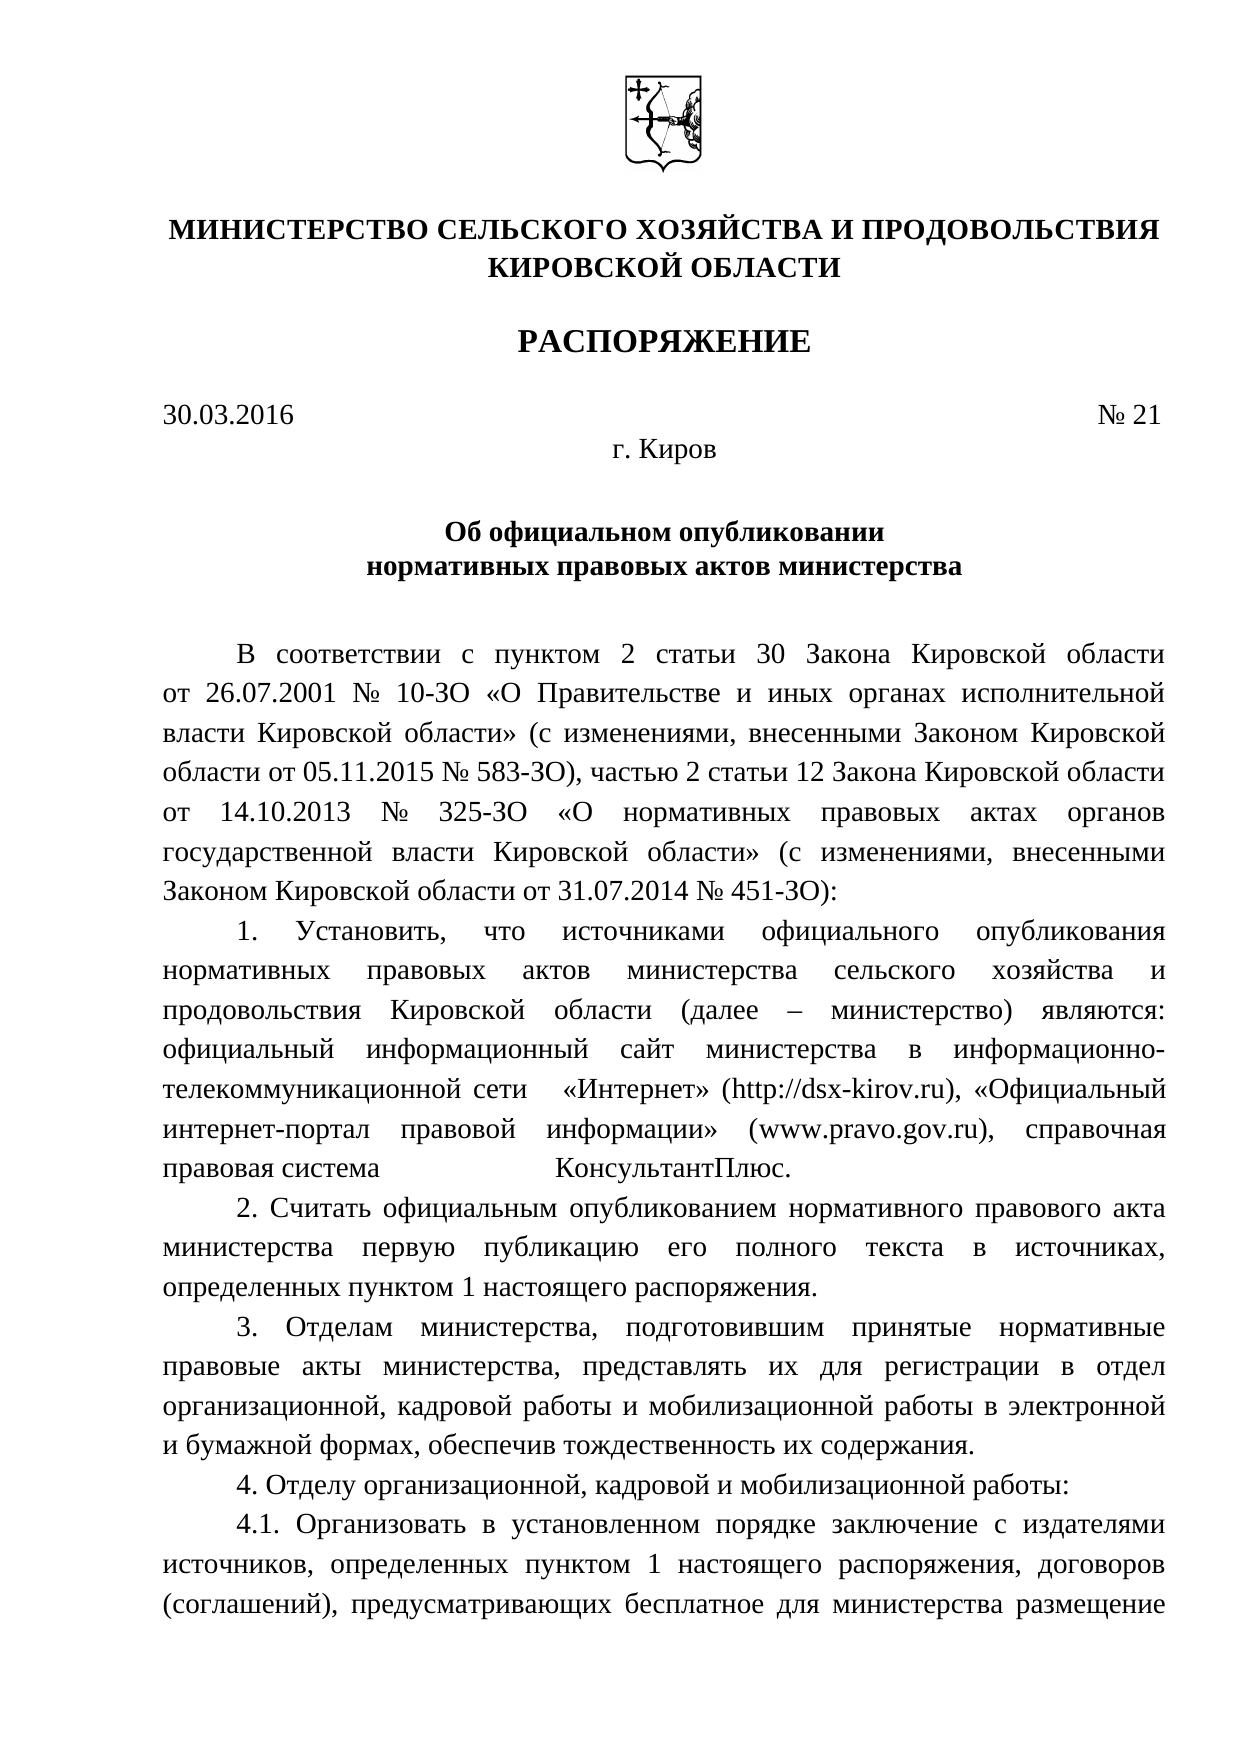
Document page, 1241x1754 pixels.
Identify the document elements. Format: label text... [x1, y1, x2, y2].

text 2. Считать официальным опубликованием нормативного правового акта министерства первую публикацию его полного текста в источниках, определенных пунктом 1 настоящего распоряжения. [162, 1186, 1166, 1304]
title нормативных правовых актов министерства [162, 548, 1166, 581]
title Об официальном опубликовании [162, 514, 1166, 548]
title 30.03.2016 № 21 [162, 397, 1166, 431]
text МИНИСТЕРСТВО СЕЛЬСКОГО ХОЗЯЙСТВА И ПРОДОВОЛЬСТВИЯ КИРОВСКОЙ ОБЛАСТИ [162, 210, 1166, 285]
text В соответствии с пунктом 2 статьи 30 Закона Кировской области от 26.07.2001 № 10-ЗО «О Правительстве и иных органах исполнительной власти Кировской области» (с изменениями, внесенными Законом Кировской области от 05.11.2015 № 583-ЗО), частью 2 статьи 12 Закона Кировской области от 14.10.2013 № 325-ЗО «О нормативных правовых актах органов государственной власти Кировской области» (с изменениями, внесенными Законом Кировской области от 31.07.2014 № 451-ЗО): [162, 631, 1166, 908]
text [162, 1502, 1166, 1621]
text 4. Отделу организационной, кадровой и мобилизационной работы: [162, 1463, 1166, 1502]
text 3. Отделам министерства, подготовившим принятые нормативные правовые акты министерства, представлять их для регистрации в отдел организационной, кадровой работы и мобилизационной работы в электронной и бумажной формах, обеспечив тождественность их содержания. [162, 1304, 1166, 1463]
title г. Киров [162, 431, 1166, 464]
text 1. Установить, что источниками официального опубликования нормативных правовых актов министерства сельского хозяйства и продовольствия Кировской области (далее – министерство) являются: официальный информационный сайт министерства в информационно-телекоммуникационной сети «Интернет» (http://dsx-kirov.ru), «Официальный интернет-портал правовой информации» (www.pravo.gov.ru), справочная правовая система КонсультантПлюс. [162, 908, 1166, 1186]
title РАСПОРЯЖЕНИЕ [162, 322, 1166, 360]
picture [625, 73, 704, 173]
